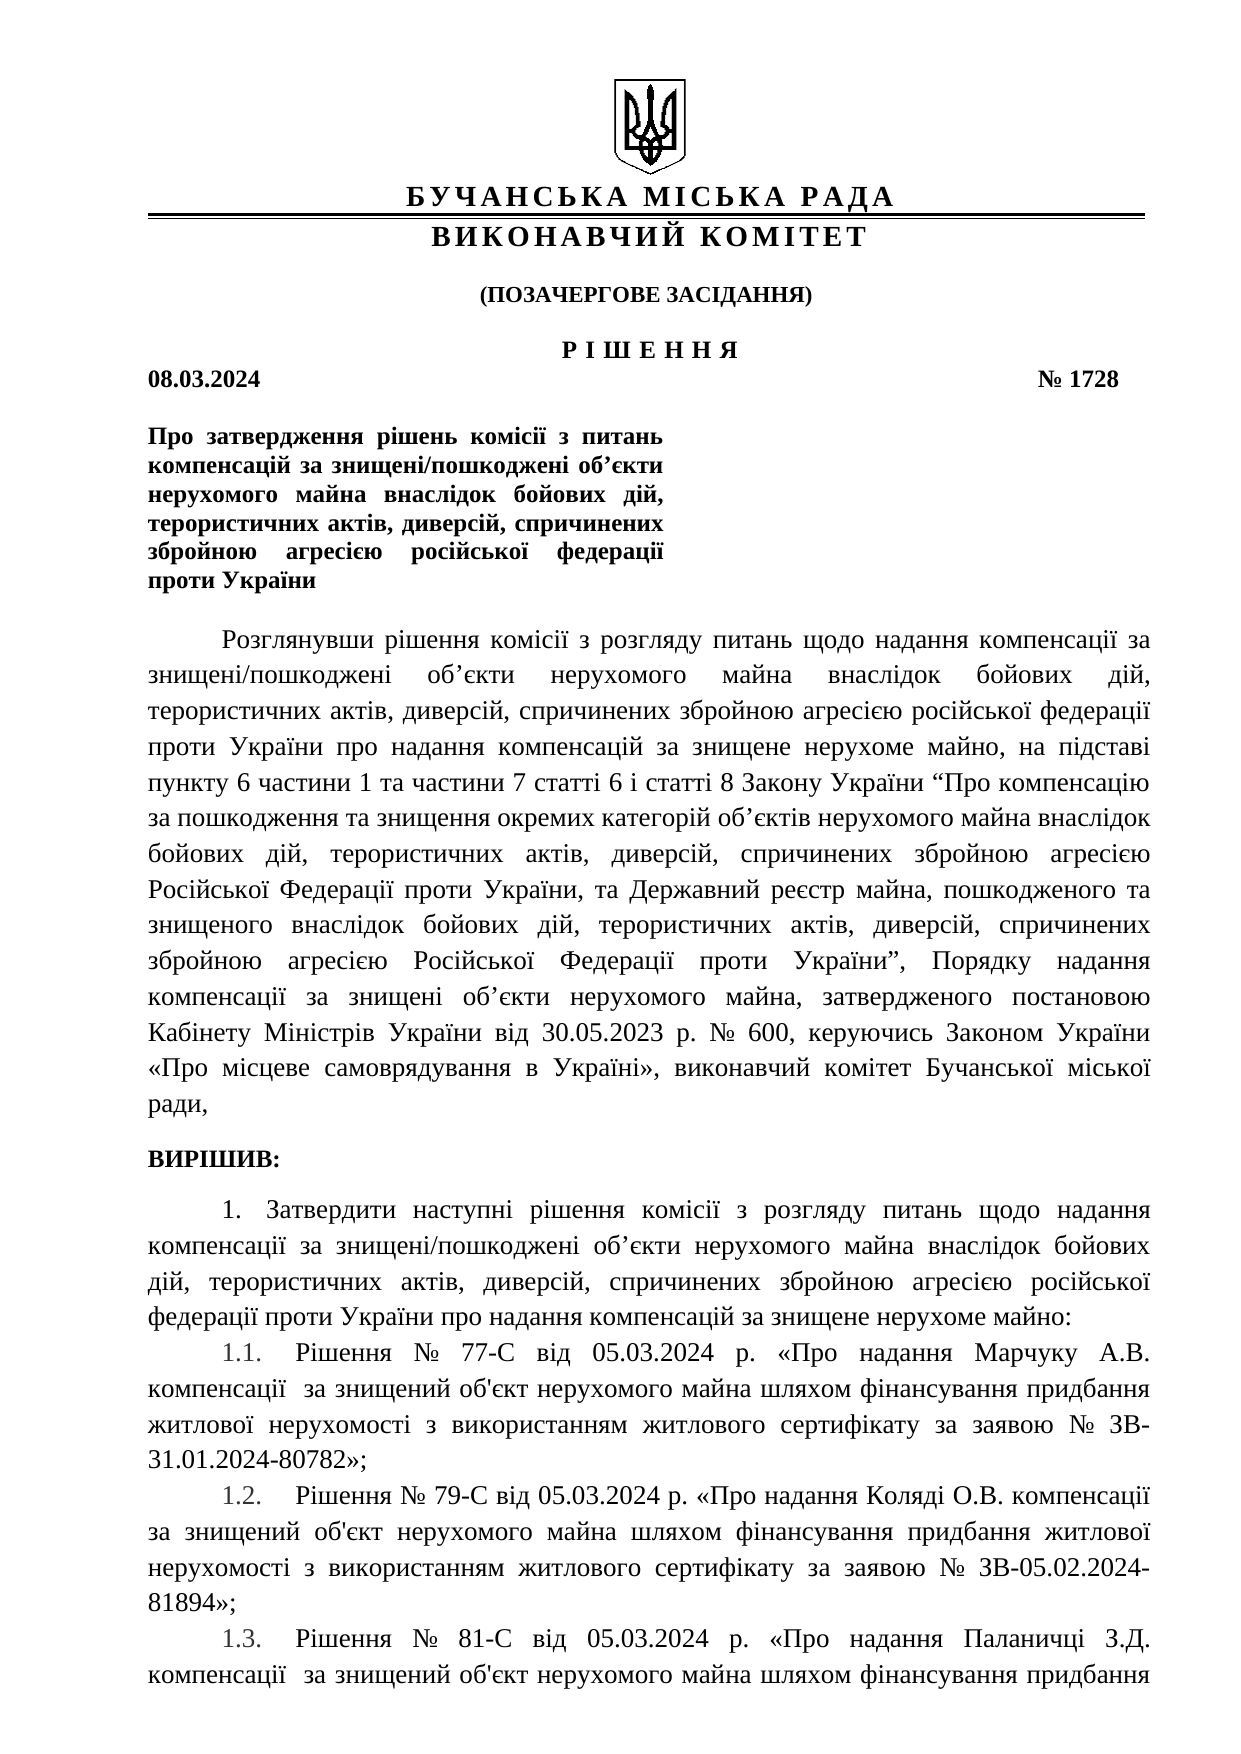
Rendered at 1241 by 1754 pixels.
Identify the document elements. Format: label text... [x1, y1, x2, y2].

list Рішення № 79-С від 05.03.2024 р. «Про надання Коляді О.В. компенсації за знищений об'єкт нерухомого майна шляхом фінансування придбання житлової нерухомості з використанням житлового сертифікату за заявою № ЗВ-05.02.2024-81894»; [148, 1479, 1152, 1617]
table_header ВИКОНАВЧИЙ КОМІТЕТ (ПОЗАЧЕРГОВЕ ЗАСІДАННЯ) [148, 219, 1144, 335]
text Про затвердження рішень комісії з питань компенсацій за знищені/пошкоджені об’єкти нерухомого майна внаслідок бойових дій, терористичних актів, диверсій, спричинених збройною агресією російської федерації проти України [148, 421, 664, 594]
list Затвердити наступні рішення комісії з розгляду питань щодо надання компенсації за знищені/пошкоджені об’єкти нерухомого майна внаслідок бойових дій, терористичних актів, диверсій, спричинених збройною агресією російської федерації проти України про надання компенсацій за знищене нерухоме майно: [148, 1193, 1152, 1332]
text Розглянувши рішення комісії з розгляду питань щодо надання компенсації за знищені/пошкоджені об’єкти нерухомого майна внаслідок бойових дій, терористичних актів, диверсій, спричинених збройною агресією російської федерації проти України про надання компенсацій за знищене нерухоме майно, на підставі пункту 6 частини 1 та частини 7 статті 6 і статті 8 Закону України “Про компенсацію за пошкодження та знищення окремих категорій об’єктів нерухомого майна внаслідок бойових дій, терористичних актів, диверсій, спричинених збройною агресією Російської Федерації проти України, та Державний реєстр майна, пошкодженого та знищеного внаслідок бойових дій, терористичних актів, диверсій, спричинених збройною агресією Російської Федерації проти України”, Порядку надання компенсації за знищені об’єкти нерухомого майна, затвердженого постановою Кабінету Міністрів України від 30.05.2023 р. № 600, керуючись Законом України «Про місцеве самоврядування в Україні», виконавчий комітет Бучанської міської ради, [148, 623, 1152, 1118]
text ВИРІШИВ: [148, 1144, 1152, 1172]
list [148, 1622, 1152, 1689]
text БУЧАНСЬКА МІСЬКА РАДА [148, 179, 1152, 213]
text 08.03.2024 № 1728 [148, 364, 1152, 393]
list Рішення № 77-С від 05.03.2024 р. «Про надання Марчуку А.В. компенсації за знищений об'єкт нерухомого майна шляхом фінансування придбання житлової нерухомості з використанням житлового сертифікату за заявою № ЗВ-31.01.2024-80782»; [148, 1336, 1152, 1474]
text РІШЕННЯ [148, 335, 1152, 364]
